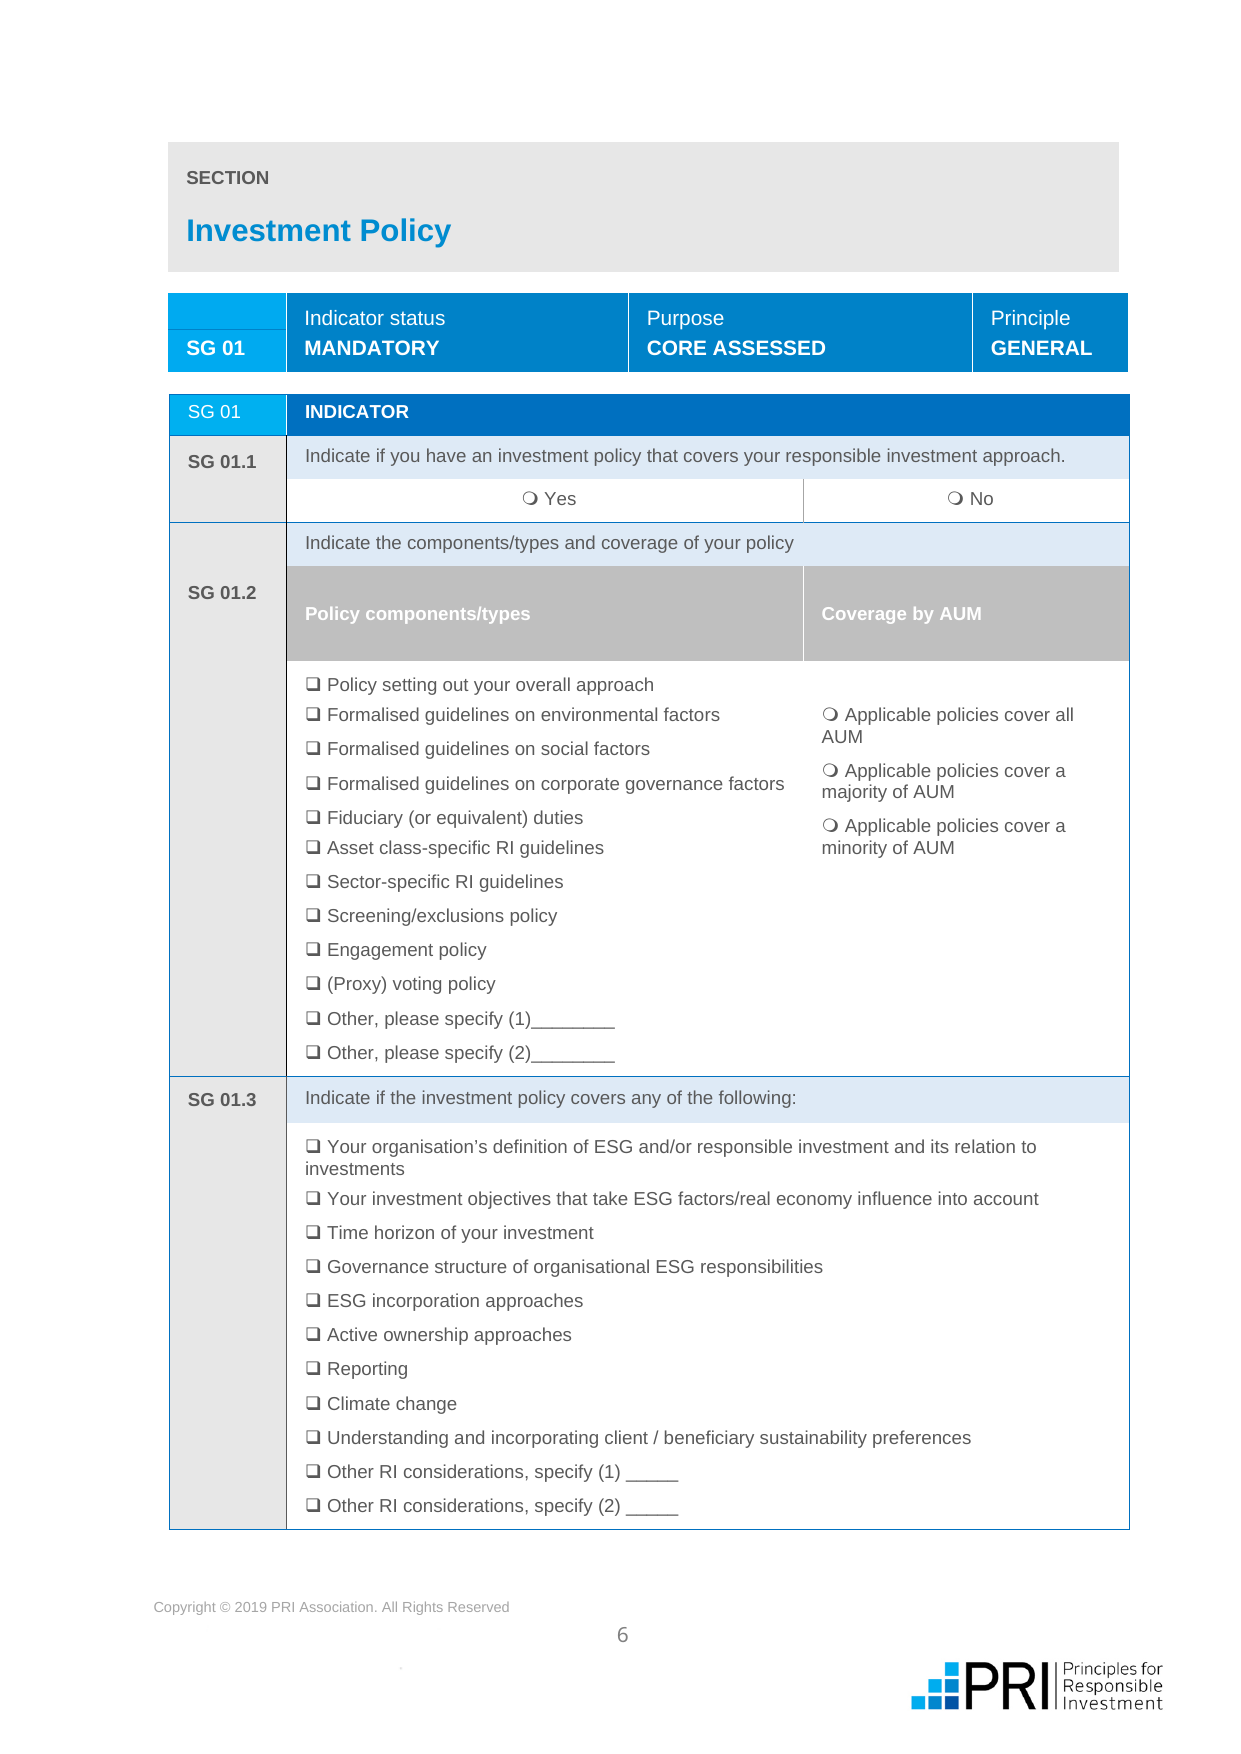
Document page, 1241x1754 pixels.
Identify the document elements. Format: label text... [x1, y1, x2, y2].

table_cell GENERAL [973, 330, 1128, 372]
table_header Indicator status [287, 293, 628, 329]
table_cell CORE ASSESSED [629, 330, 972, 372]
table_cell No [804, 479, 1129, 522]
table_cell SG 01 [168, 330, 286, 372]
table_header INDICATOR [287, 395, 1129, 435]
table_cell Applicable policies cover all AUM Applicable policies cover a majority of AUM Applicable policies cover a minority of AUM [803, 661, 1129, 1076]
table_cell [170, 661, 286, 1076]
table_cell Your organisation’s definition of ESG and/or responsible investment and its relation to investments Your investment objectives that take ESG factors/real economy influence into account Time horizon of your investment Governance structure of organisational ESG responsibilities ESG incorporation approaches Active ownership approaches Reporting Climate change Understanding and incorporating client / beneficiary sustainability preferences Other RI considerations, specify (1) _____ Other RI considerations, specify (2) _____ [287, 1123, 1129, 1529]
table_cell Indicate if the investment policy covers any of the following: [287, 1077, 1129, 1123]
table_header Purpose [629, 293, 972, 329]
table_cell [170, 1123, 286, 1529]
table_header SG 01 [170, 395, 286, 435]
table_cell Coverage by AUM [804, 566, 1129, 661]
table_header SECTION [168, 142, 1119, 188]
table_cell SG 01.3 [170, 1077, 286, 1123]
table_cell SG 01.1 [170, 436, 286, 522]
picture [0, 1537, 1241, 1754]
table_cell Policy setting out your overall approach Formalised guidelines on environmental factors Formalised guidelines on social factors Formalised guidelines on corporate governance factors Fiduciary (or equivalent) duties Asset class-specific RI guidelines Sector-specific RI guidelines Screening/exclusions policy Engagement policy (Proxy) voting policy Other, please specify (1)________ Other, please specify (2)________ [287, 661, 803, 1076]
table_cell Indicate if you have an investment policy that covers your responsible investment approach. [287, 436, 1129, 479]
table_cell Policy components/types [287, 566, 803, 661]
table_cell Indicate the components/types and coverage of your policy [287, 523, 1129, 566]
table_cell MANDATORY [287, 330, 628, 372]
table_cell Yes [287, 479, 803, 522]
table_cell SG 01.2 [170, 523, 286, 661]
table_header [168, 293, 286, 329]
table_header Principle [973, 293, 1128, 329]
table_cell Investment Policy [168, 188, 1119, 272]
